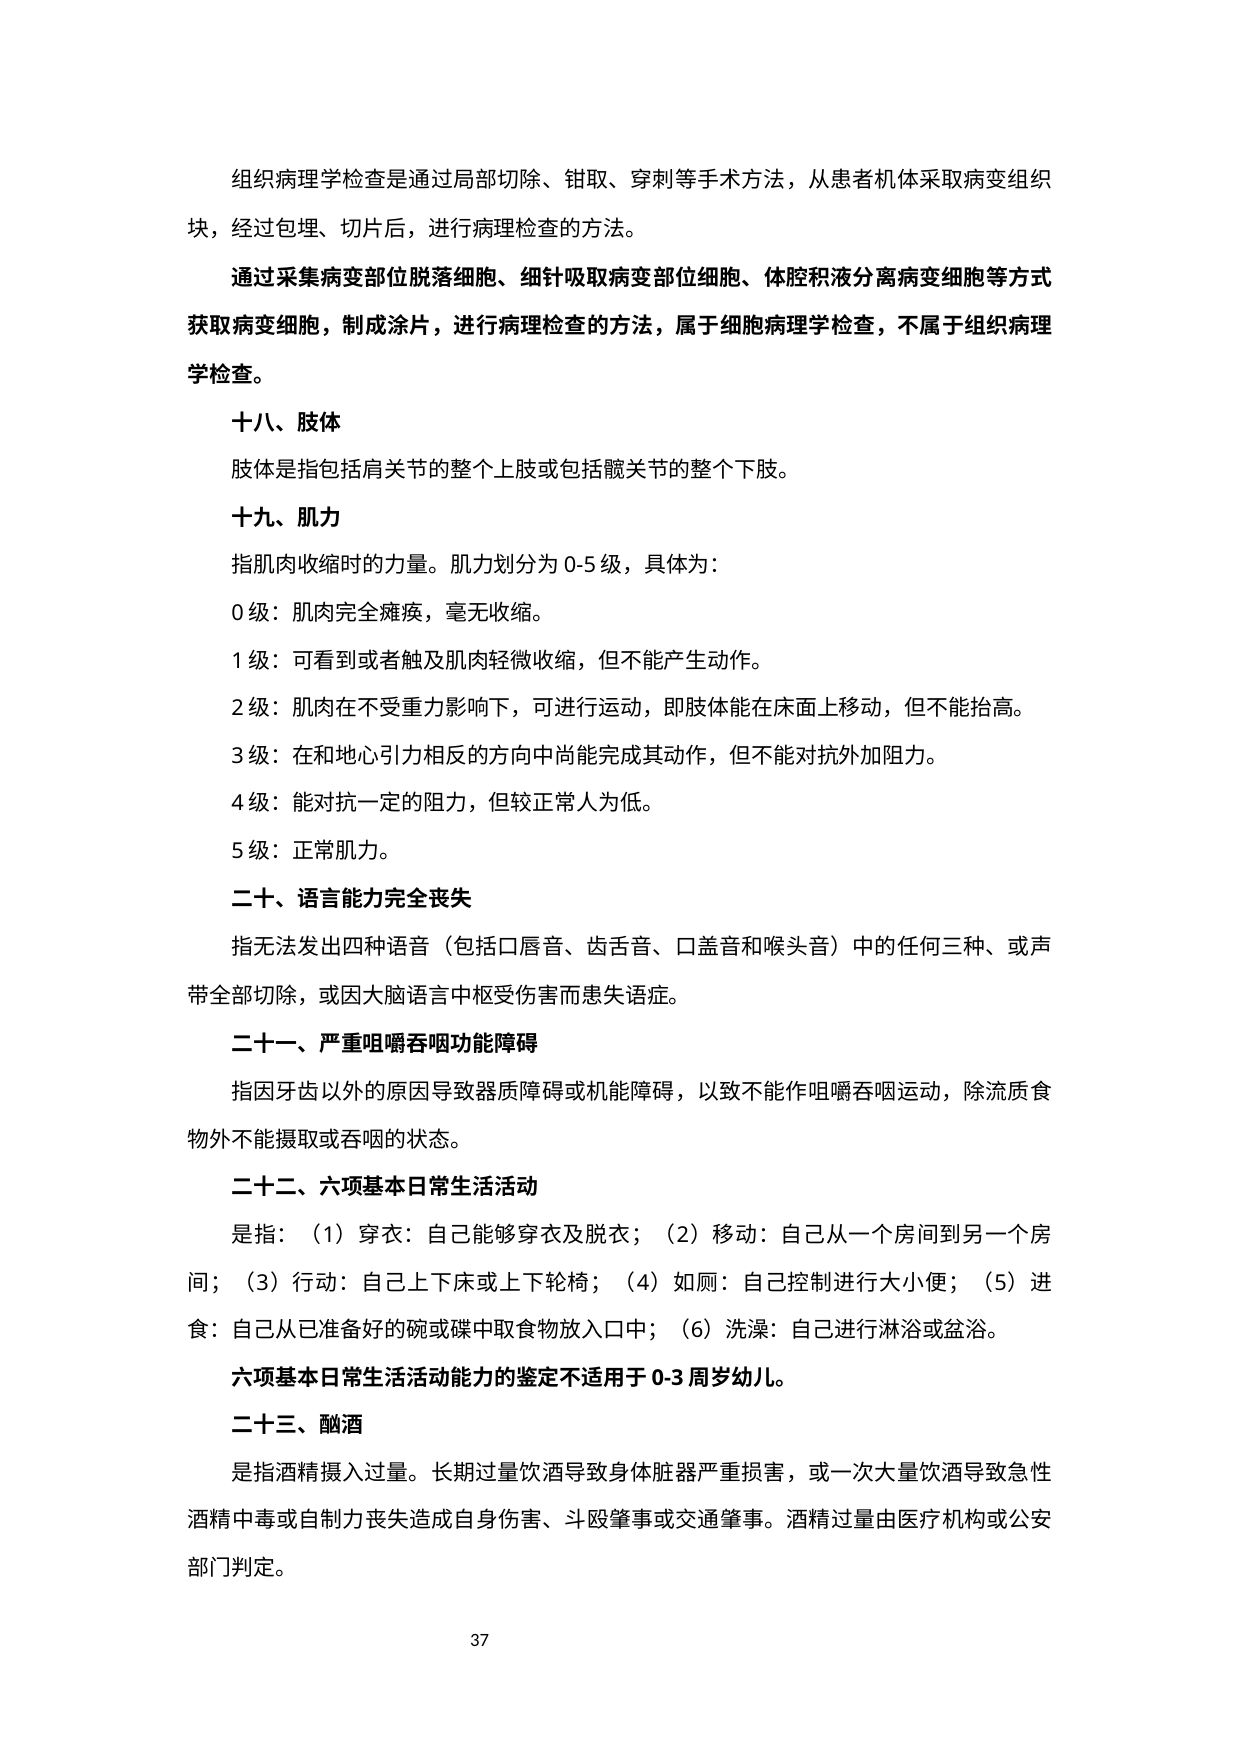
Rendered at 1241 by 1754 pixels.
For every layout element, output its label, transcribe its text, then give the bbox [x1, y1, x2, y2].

list 指肌肉收缩时的力量。肌力划分为0-5级，具体为： [187, 547, 1053, 579]
list 2级：肌肉在不受重力影响下，可进行运动，即肢体能在床面上移动，但不能抬高。 [187, 690, 1053, 722]
text 二十二、六项基本日常生活活动 [187, 1169, 1053, 1201]
list 组织病理学检查是通过局部切除、钳取、穿刺等手术方法，从患者机体采取病变组织块，经过包埋、切片后，进行病理检查的方法。 [187, 162, 1053, 243]
text 六项基本日常生活活动能力的鉴定不适用于0-3周岁幼儿。 [187, 1360, 1053, 1391]
list 二十一、严重咀嚼吞咽功能障碍 [187, 1026, 1053, 1058]
list 肢体是指包括肩关节的整个上肢或包括髋关节的整个下肢。 [187, 452, 1053, 484]
list 0级：肌肉完全瘫痪，毫无收缩。 [187, 595, 1053, 627]
list 二十、语言能力完全丧失 [187, 881, 1053, 913]
text 是指：（1）穿衣：自己能够穿衣及脱衣；（2）移动：自己从一个房间到另一个房间；（3）行动：自己上下床或上下轮椅；（4）如厕：自己控制进行大小便；（5）进食：自己从已准备好的碗或碟中取食物放入口中；（6）洗澡：自己进行淋浴或盆浴。 [187, 1217, 1053, 1344]
text 二十三、酗酒 [187, 1407, 1053, 1439]
list 3级：在和地心引力相反的方向中尚能完成其动作，但不能对抗外加阻力。 [187, 738, 1053, 769]
text 指因牙齿以外的原因导致器质障碍或机能障碍，以致不能作咀嚼吞咽运动，除流质食物外不能摄取或吞咽的状态。 [187, 1074, 1053, 1153]
list 5级：正常肌力。 [187, 833, 1053, 865]
text 是指酒精摄入过量。长期过量饮酒导致身体脏器严重损害，或一次大量饮酒导致急性酒精中毒或自制力丧失造成自身伤害、斗殴肇事或交通肇事。酒精过量由医疗机构或公安部门判定。 [187, 1455, 1053, 1581]
list 4级：能对抗一定的阻力，但较正常人为低。 [187, 785, 1053, 817]
list 指无法发出四种语音（包括口唇音、齿舌音、口盖音和喉头音）中的任何三种、或声带全部切除，或因大脑语言中枢受伤害而患失语症。 [187, 929, 1053, 1010]
list 十八、肢体 [187, 405, 1053, 437]
list 1级：可看到或者触及肌肉轻微收缩，但不能产生动作。 [187, 643, 1053, 674]
list 十九、肌力 [187, 500, 1053, 532]
list 通过采集病变部位脱落细胞、细针吸取病变部位细胞、体腔积液分离病变细胞等方式获取病变细胞，制成涂片，进行病理检查的方法，属于细胞病理学检查，不属于组织病理学检查。 [187, 259, 1053, 389]
